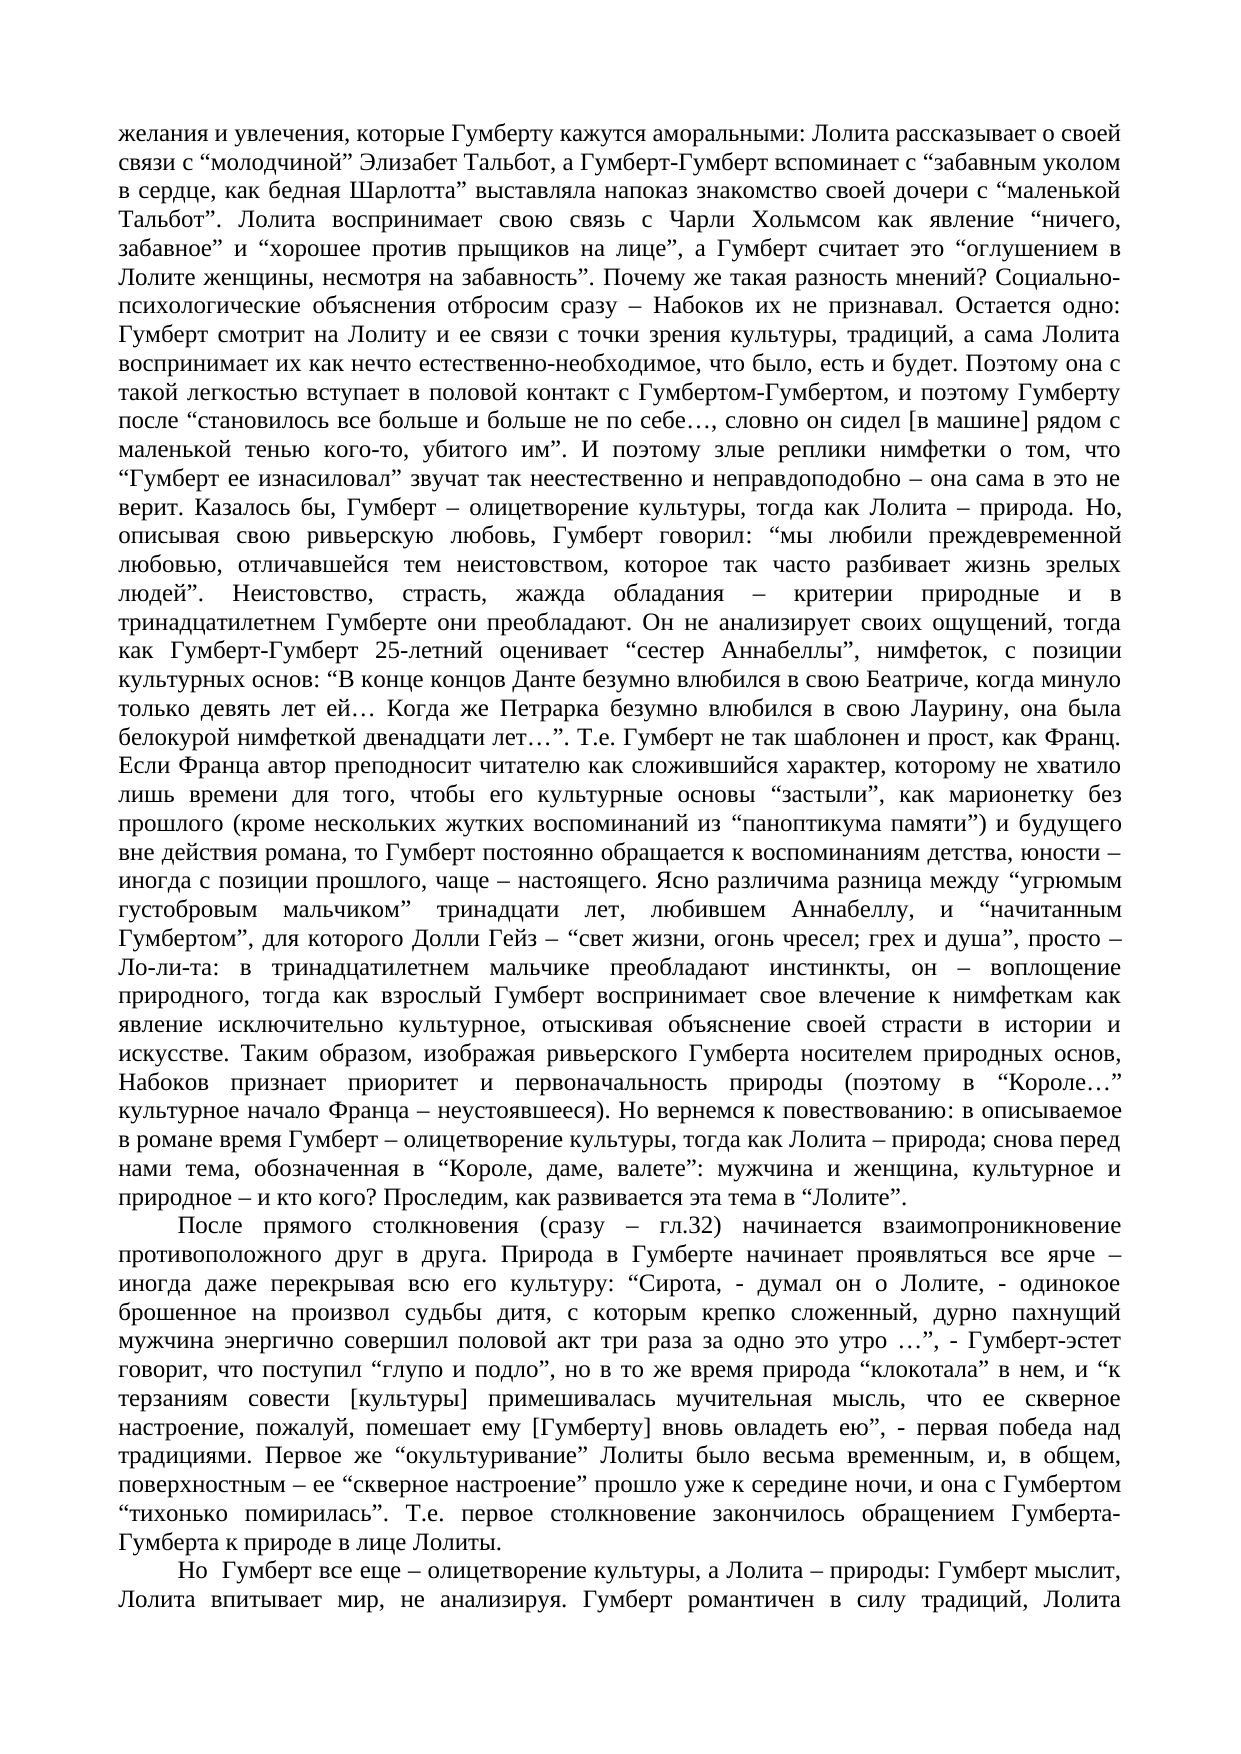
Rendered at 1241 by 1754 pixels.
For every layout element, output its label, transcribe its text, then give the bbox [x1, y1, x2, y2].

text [118, 1556, 1122, 1613]
text После прямого столкновения (сразу – гл.32) начинается взаимопроникновение противоположного друг в друга. Природа в Гумберте начинает проявляться все ярче – иногда даже перекрывая всю его культуру: “Сирота, - думал он о Лолите, - одинокое брошенное на произвол судьбы дитя, с которым крепко сложенный, дурно пахнущий мужчина энергично совершил половой акт три раза за одно это утро …”, - Гумберт-эстет говорит, что поступил “глупо и подло”, но в то же время природа “клокотала” в нем, и “к терзаниям совести [культуры] примешивалась мучительная мысль, что ее скверное настроение, пожалуй, помешает ему [Гумберту] вновь овладеть ею”, - первая победа над традициями. Первое же “окультуривание” Лолиты было весьма временным, и, в общем, поверхностным – ее “скверное настроение” прошло уже к середине ночи, и она с Гумбертом “тихонько помирилась”. Т.е. первое столкновение закончилось обращением Гумберта- Гумберта к природе в лице Лолиты. [118, 1211, 1122, 1556]
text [118, 118, 1122, 1211]
